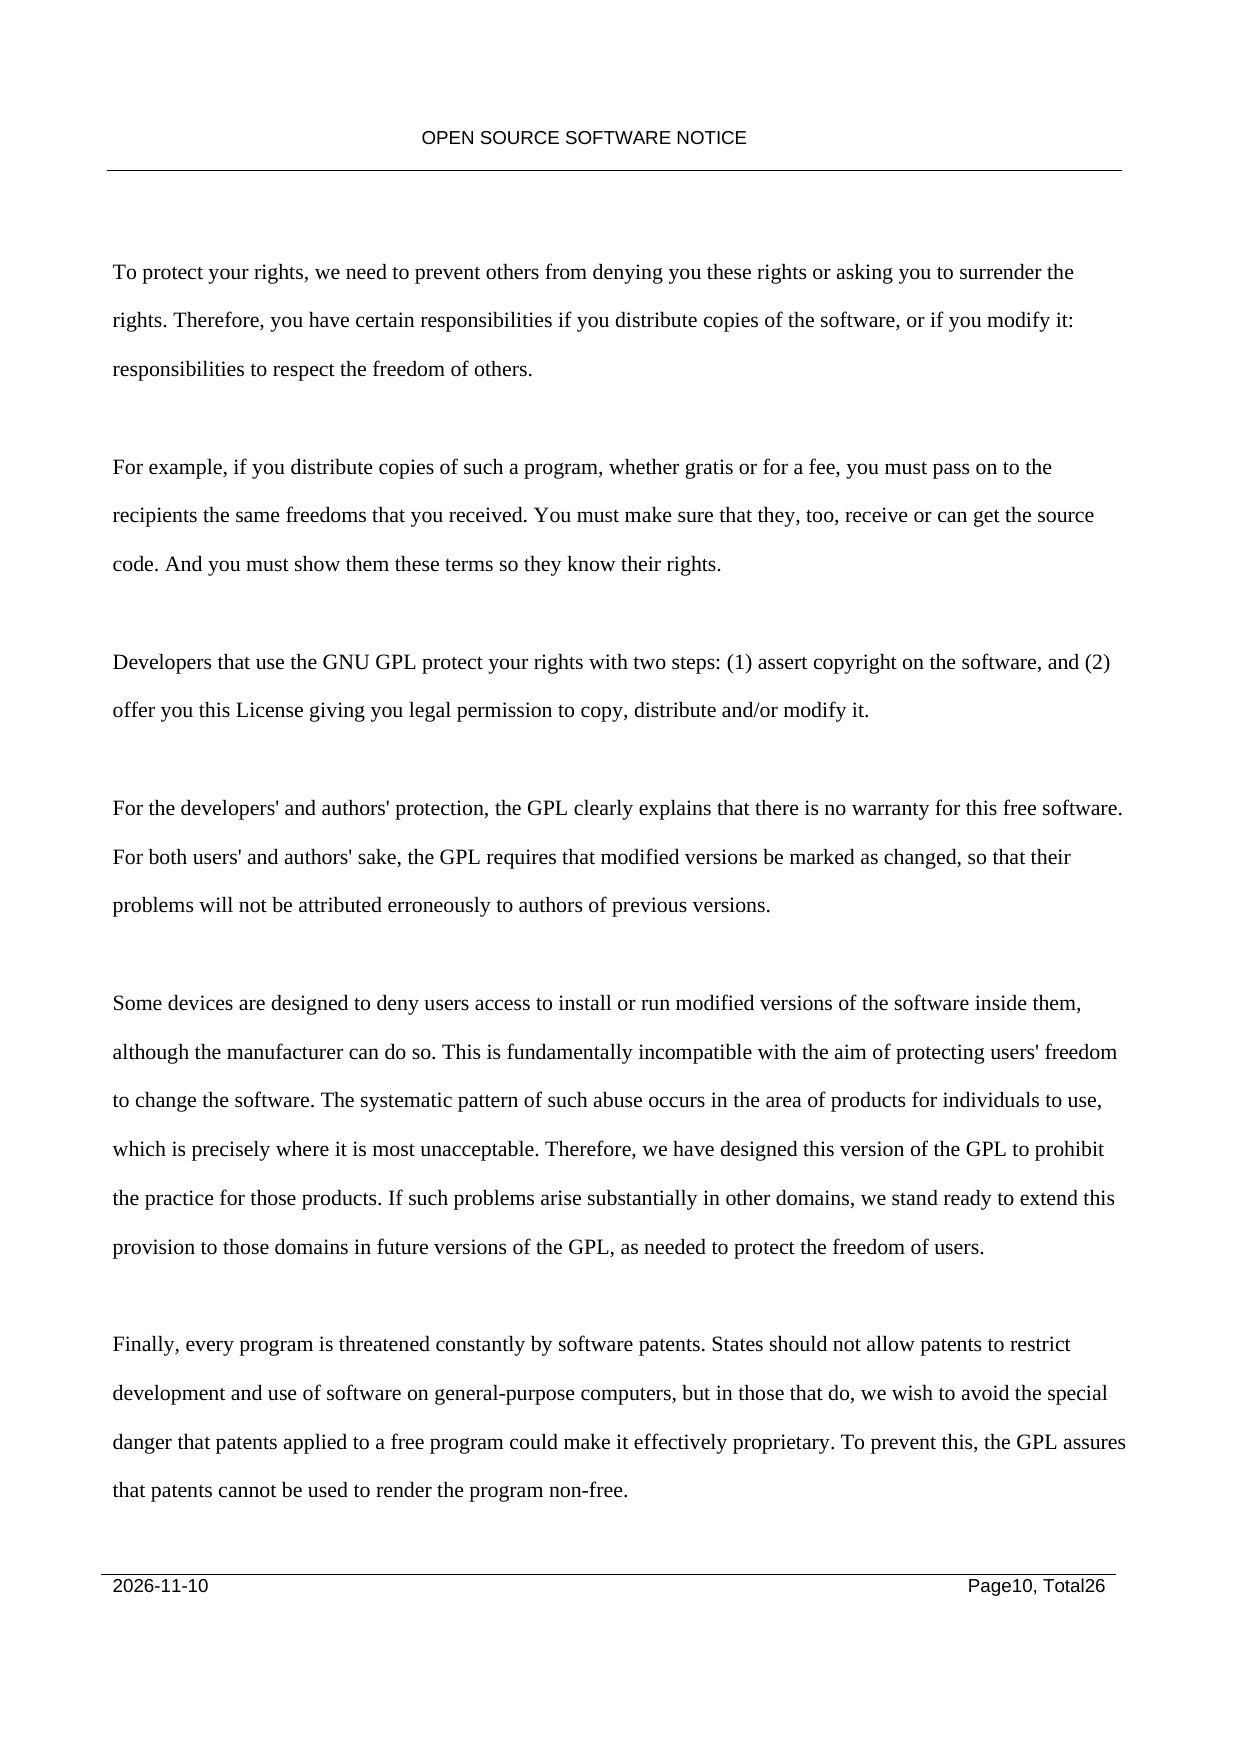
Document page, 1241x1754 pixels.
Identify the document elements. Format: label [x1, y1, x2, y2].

text [112, 206, 1128, 1506]
